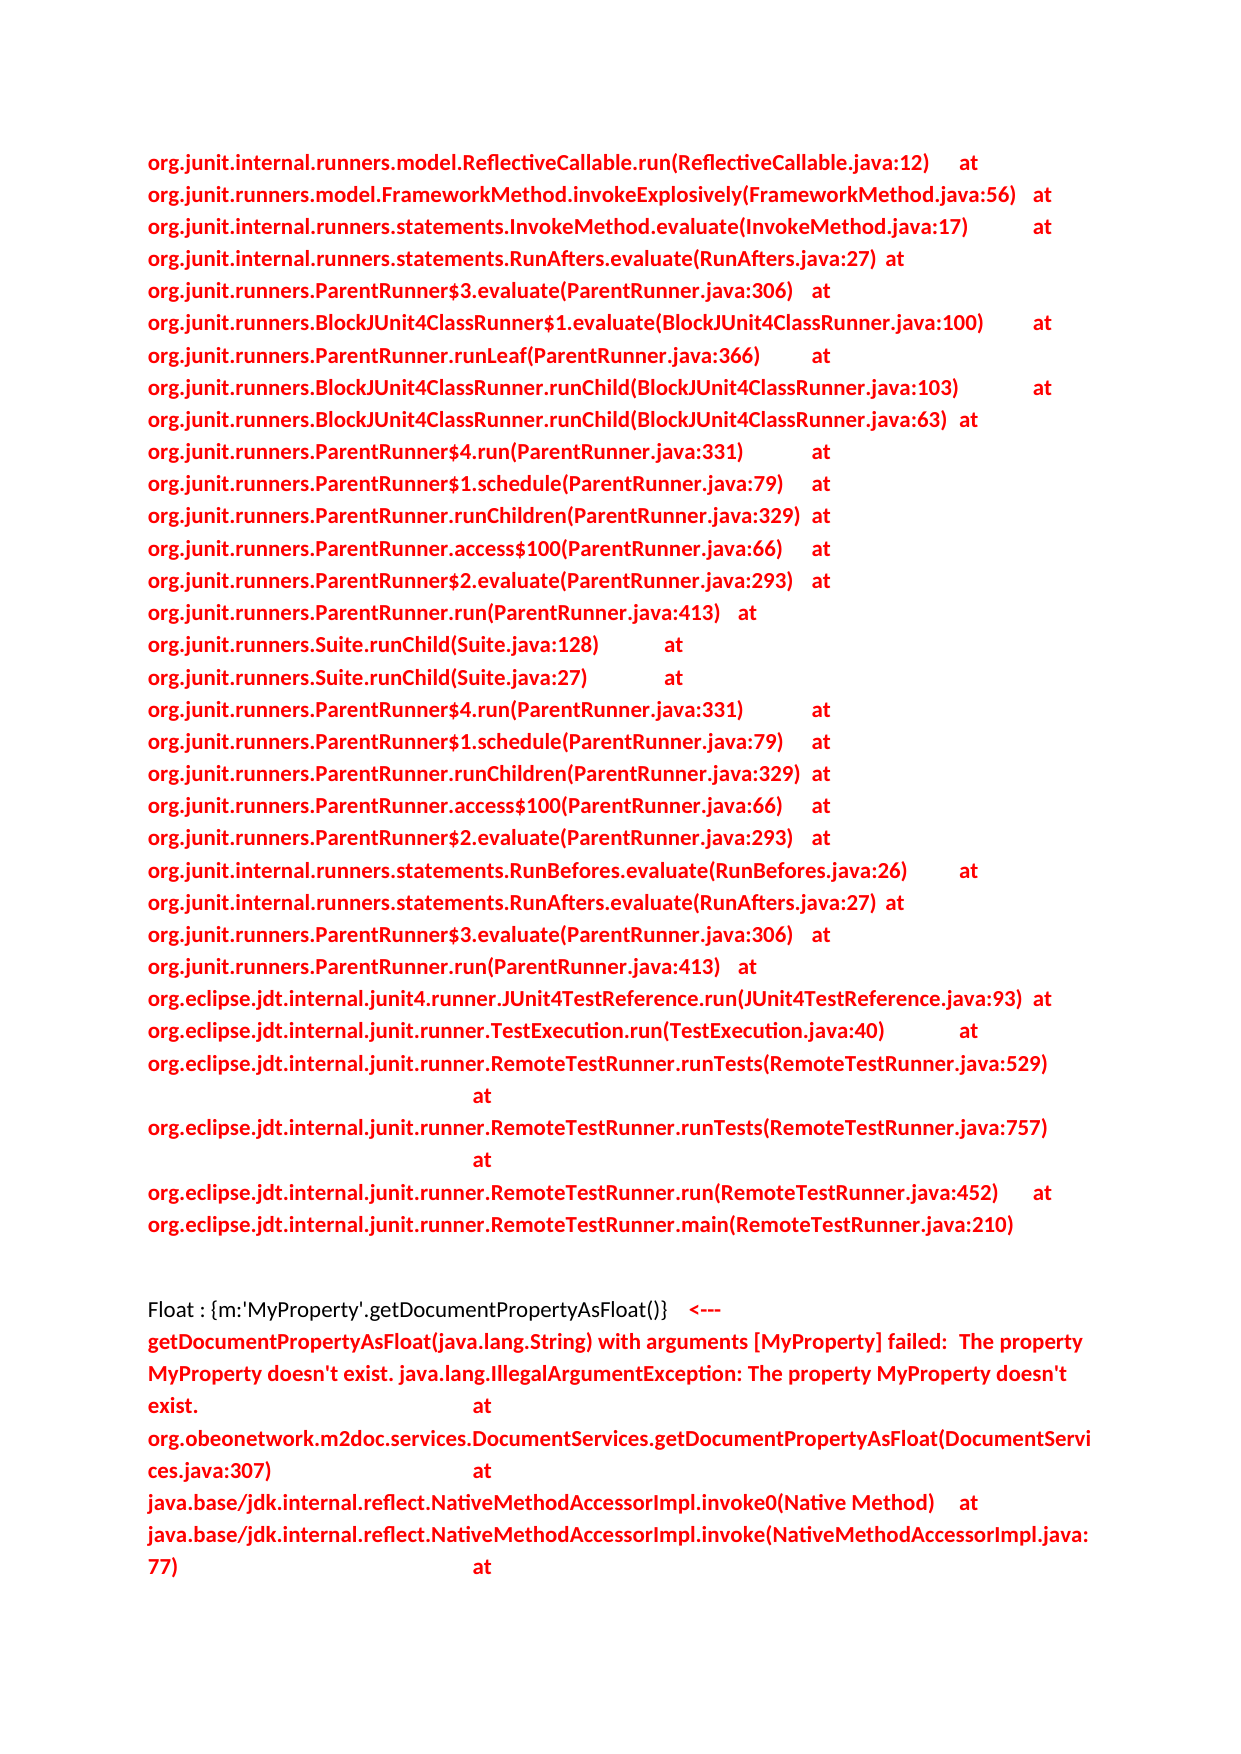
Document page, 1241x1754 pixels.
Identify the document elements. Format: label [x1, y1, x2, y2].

text [148, 1295, 1093, 1581]
text [148, 148, 1093, 1270]
